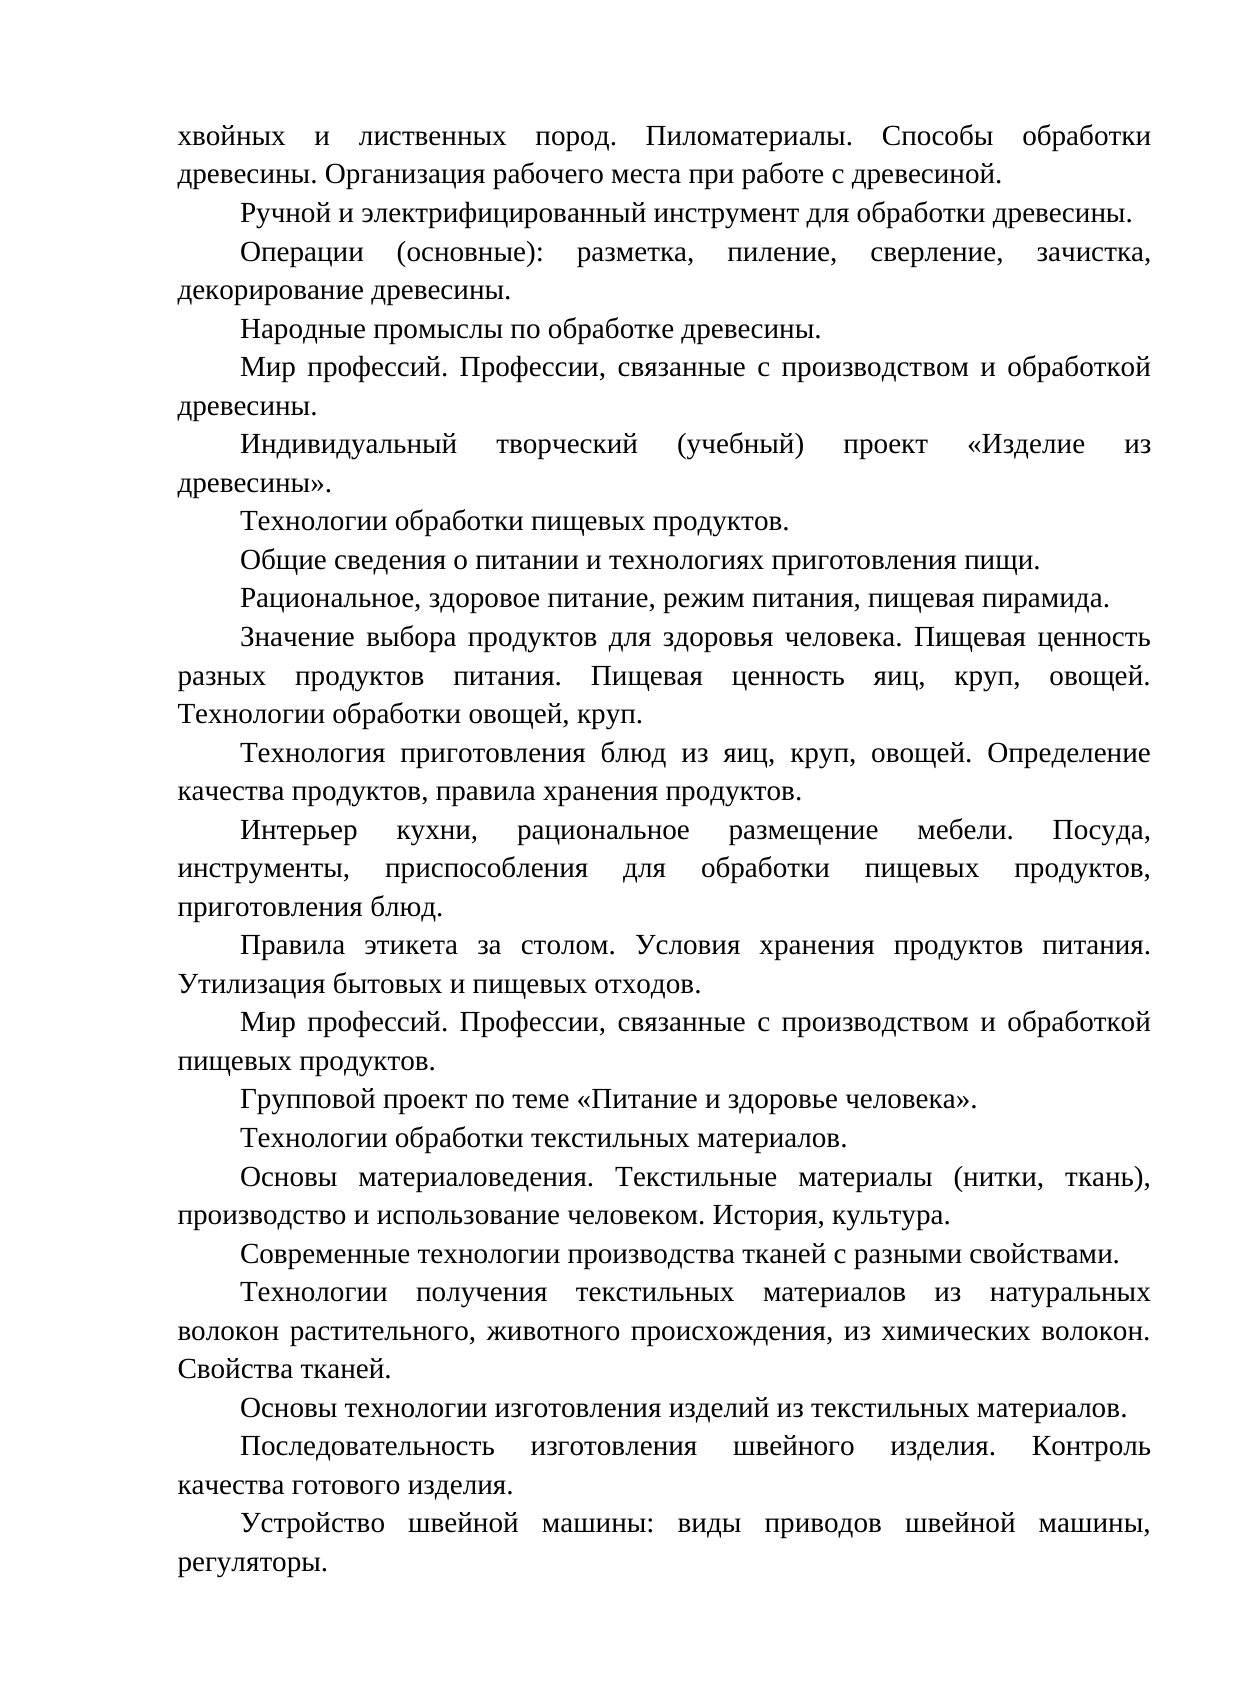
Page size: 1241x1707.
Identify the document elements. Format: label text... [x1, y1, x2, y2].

text Последовательность изготовления швейного изделия. Контроль качества готового изделия. [177, 1428, 1152, 1501]
text Современные технологии производства тканей с разными свойствами. [177, 1236, 1152, 1269]
text Мир профессий. Профессии, связанные с производством и обработкой древесины. [177, 349, 1152, 421]
text Рациональное, здоровое питание, режим питания, пищевая пирамида. [177, 581, 1152, 614]
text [177, 118, 1152, 190]
text Общие сведения о питании и технологиях приготовления пищи. [177, 542, 1152, 576]
text Значение выбора продуктов для здоровья человека. Пищевая ценность разных продуктов питания. Пищевая ценность яиц, круп, овощей. Технологии обработки овощей, круп. [177, 619, 1152, 730]
text Технологии обработки текстильных материалов. [177, 1120, 1152, 1154]
text Основы технологии изготовления изделий из текстильных материалов. [177, 1390, 1152, 1423]
text Ручной и электрифицированный инструмент для обработки древесины. [177, 195, 1152, 229]
text Индивидуальный творческий (учебный) проект «Изделие из древесины». [177, 426, 1152, 498]
text Мир профессий. Профессии, связанные с производством и обработкой пищевых продуктов. [177, 1004, 1152, 1077]
text Основы материаловедения. Текстильные материалы (нитки, ткань), производство и использование человеком. История, культура. [177, 1159, 1152, 1231]
text Правила этикета за столом. Условия хранения продуктов питания. Утилизация бытовых и пищевых отходов. [177, 927, 1152, 999]
text Технологии обработки пищевых продуктов. [177, 503, 1152, 537]
text Народные промыслы по обработке древесины. [177, 311, 1152, 344]
text Интерьер кухни, рациональное размещение мебели. Посуда, инструменты, приспособления для обработки пищевых продуктов, приготовления блюд. [177, 812, 1152, 922]
text Технология приготовления блюд из яиц, круп, овощей. Определение качества продуктов, правила хранения продуктов. [177, 735, 1152, 807]
text Операции (основные): разметка, пиление, сверление, зачистка, декорирование древесины. [177, 234, 1152, 306]
text Технологии получения текстильных материалов из натуральных волокон растительного, животного происхождения, из химических волокон. Свойства тканей. [177, 1274, 1152, 1385]
text Групповой проект по теме «Питание и здоровье человека». [177, 1082, 1152, 1115]
text Устройство швейной машины: виды приводов швейной машины, регуляторы. [177, 1506, 1152, 1578]
